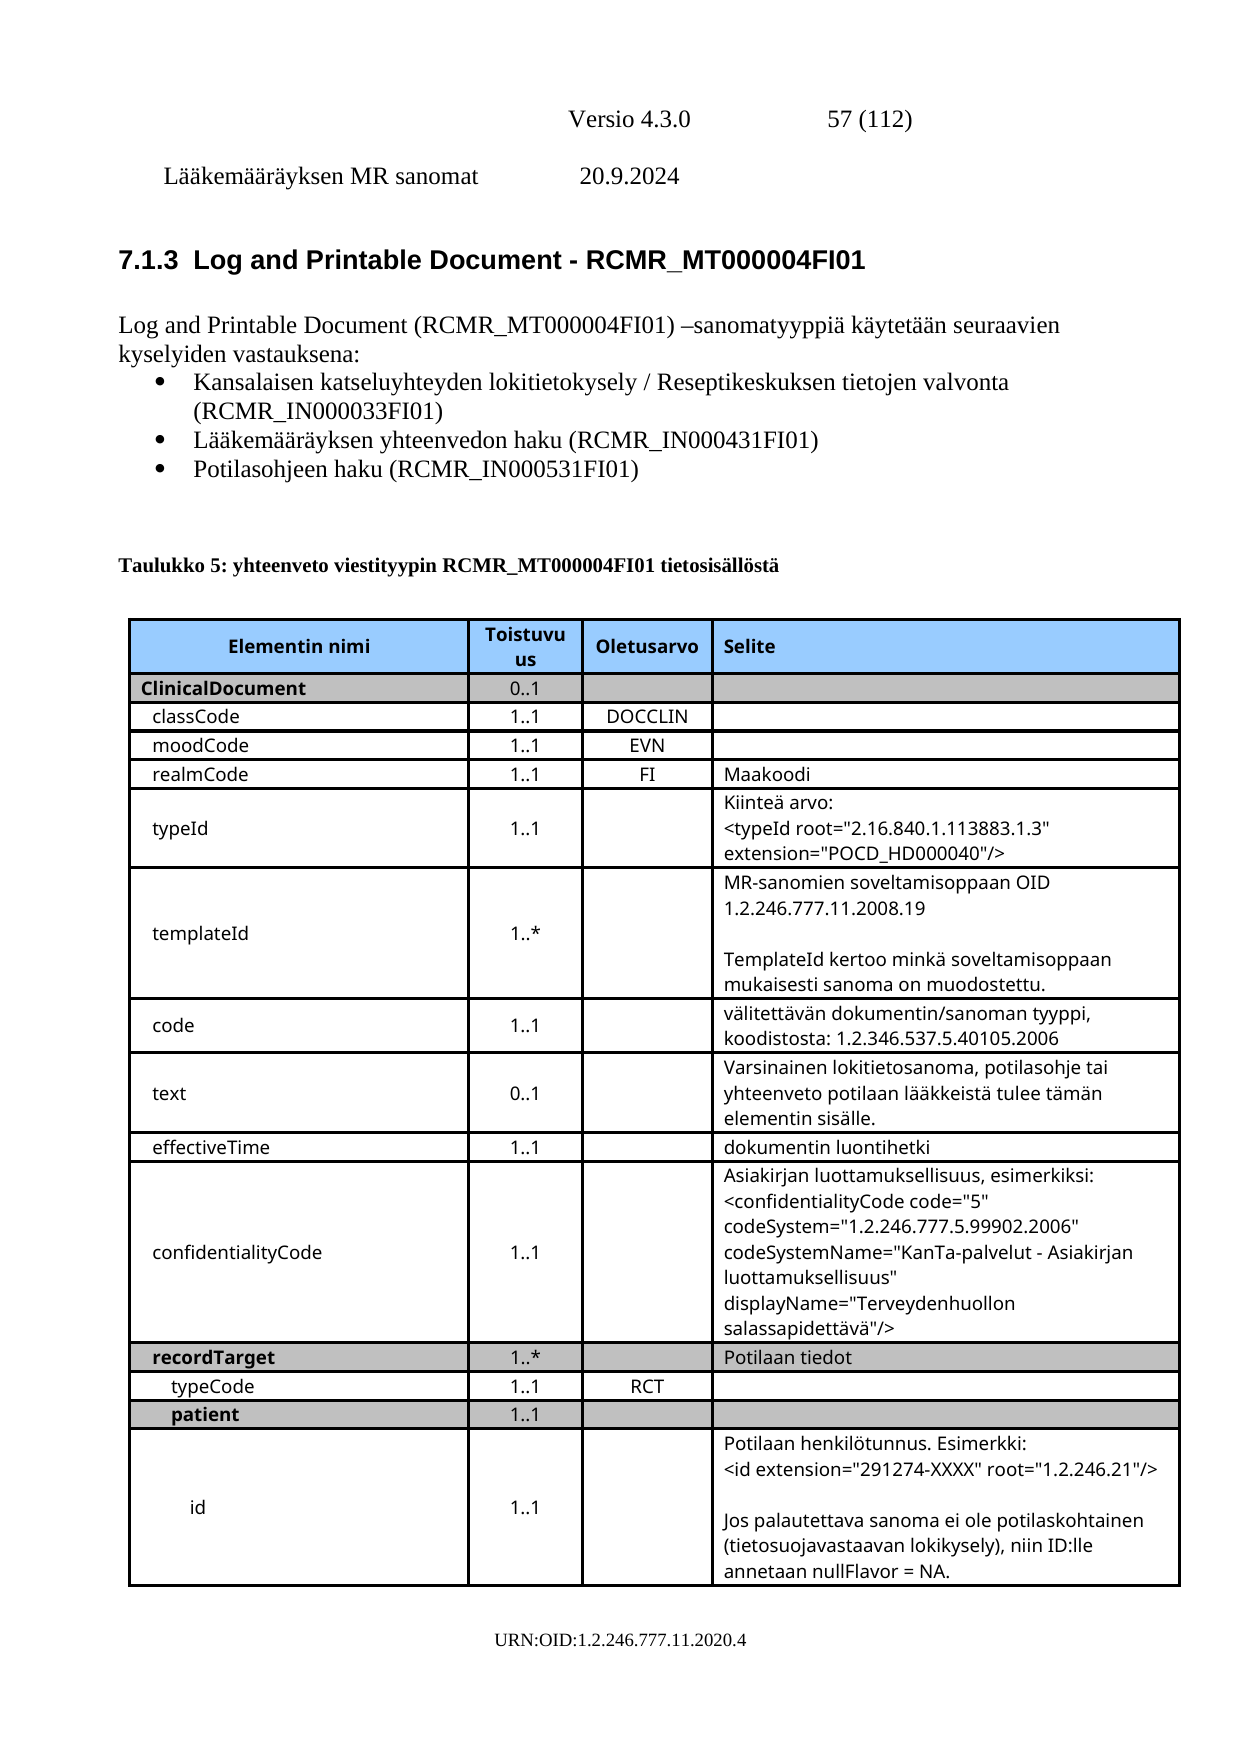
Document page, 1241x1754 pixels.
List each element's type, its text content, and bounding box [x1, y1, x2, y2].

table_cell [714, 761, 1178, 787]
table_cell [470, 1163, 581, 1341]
text Log and Printable Document (RCMR_MT000004FI01) –sanomatyyppiä käytetään seuraavien kyselyiden vastauksena: [118, 310, 1122, 367]
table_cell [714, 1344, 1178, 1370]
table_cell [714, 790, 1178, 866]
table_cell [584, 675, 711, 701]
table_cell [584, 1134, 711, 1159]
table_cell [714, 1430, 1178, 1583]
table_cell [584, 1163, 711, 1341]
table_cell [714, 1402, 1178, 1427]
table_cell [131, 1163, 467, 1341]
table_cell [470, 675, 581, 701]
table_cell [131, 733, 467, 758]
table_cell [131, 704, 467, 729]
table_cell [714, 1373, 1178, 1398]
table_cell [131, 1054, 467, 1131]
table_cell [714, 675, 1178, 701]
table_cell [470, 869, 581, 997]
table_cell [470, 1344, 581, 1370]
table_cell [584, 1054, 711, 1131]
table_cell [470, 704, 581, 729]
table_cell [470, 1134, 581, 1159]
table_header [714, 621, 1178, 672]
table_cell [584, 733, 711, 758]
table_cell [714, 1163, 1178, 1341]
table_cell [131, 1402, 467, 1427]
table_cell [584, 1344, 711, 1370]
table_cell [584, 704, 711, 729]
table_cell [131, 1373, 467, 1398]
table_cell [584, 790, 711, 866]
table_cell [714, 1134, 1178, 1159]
list Potilasohjeen haku (RCMR_IN000531FI01) [156, 454, 1122, 482]
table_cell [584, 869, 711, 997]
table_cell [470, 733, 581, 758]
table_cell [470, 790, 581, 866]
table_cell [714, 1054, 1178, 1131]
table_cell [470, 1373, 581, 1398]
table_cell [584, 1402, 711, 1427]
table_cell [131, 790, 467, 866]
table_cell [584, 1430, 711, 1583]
list Kansalaisen katseluyhteyden lokitietokysely / Reseptikeskuksen tietojen valvonta (RCMR_IN000033FI01) [156, 367, 1122, 425]
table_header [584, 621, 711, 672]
list Lääkemääräyksen yhteenvedon haku (RCMR_IN000431FI01) [156, 425, 1122, 454]
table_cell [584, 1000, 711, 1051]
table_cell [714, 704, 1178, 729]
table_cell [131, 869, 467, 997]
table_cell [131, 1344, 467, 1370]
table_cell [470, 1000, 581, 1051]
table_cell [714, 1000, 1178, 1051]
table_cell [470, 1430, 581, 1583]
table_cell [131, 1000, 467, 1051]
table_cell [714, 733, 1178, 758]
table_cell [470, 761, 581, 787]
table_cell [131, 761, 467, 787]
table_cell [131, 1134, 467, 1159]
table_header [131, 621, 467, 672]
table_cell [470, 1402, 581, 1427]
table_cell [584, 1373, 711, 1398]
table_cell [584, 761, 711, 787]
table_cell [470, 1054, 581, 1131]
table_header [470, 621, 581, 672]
subtitle Log and Printable Document - RCMR_MT000004FI01 [118, 244, 1122, 275]
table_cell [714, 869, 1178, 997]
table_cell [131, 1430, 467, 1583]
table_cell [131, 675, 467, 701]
